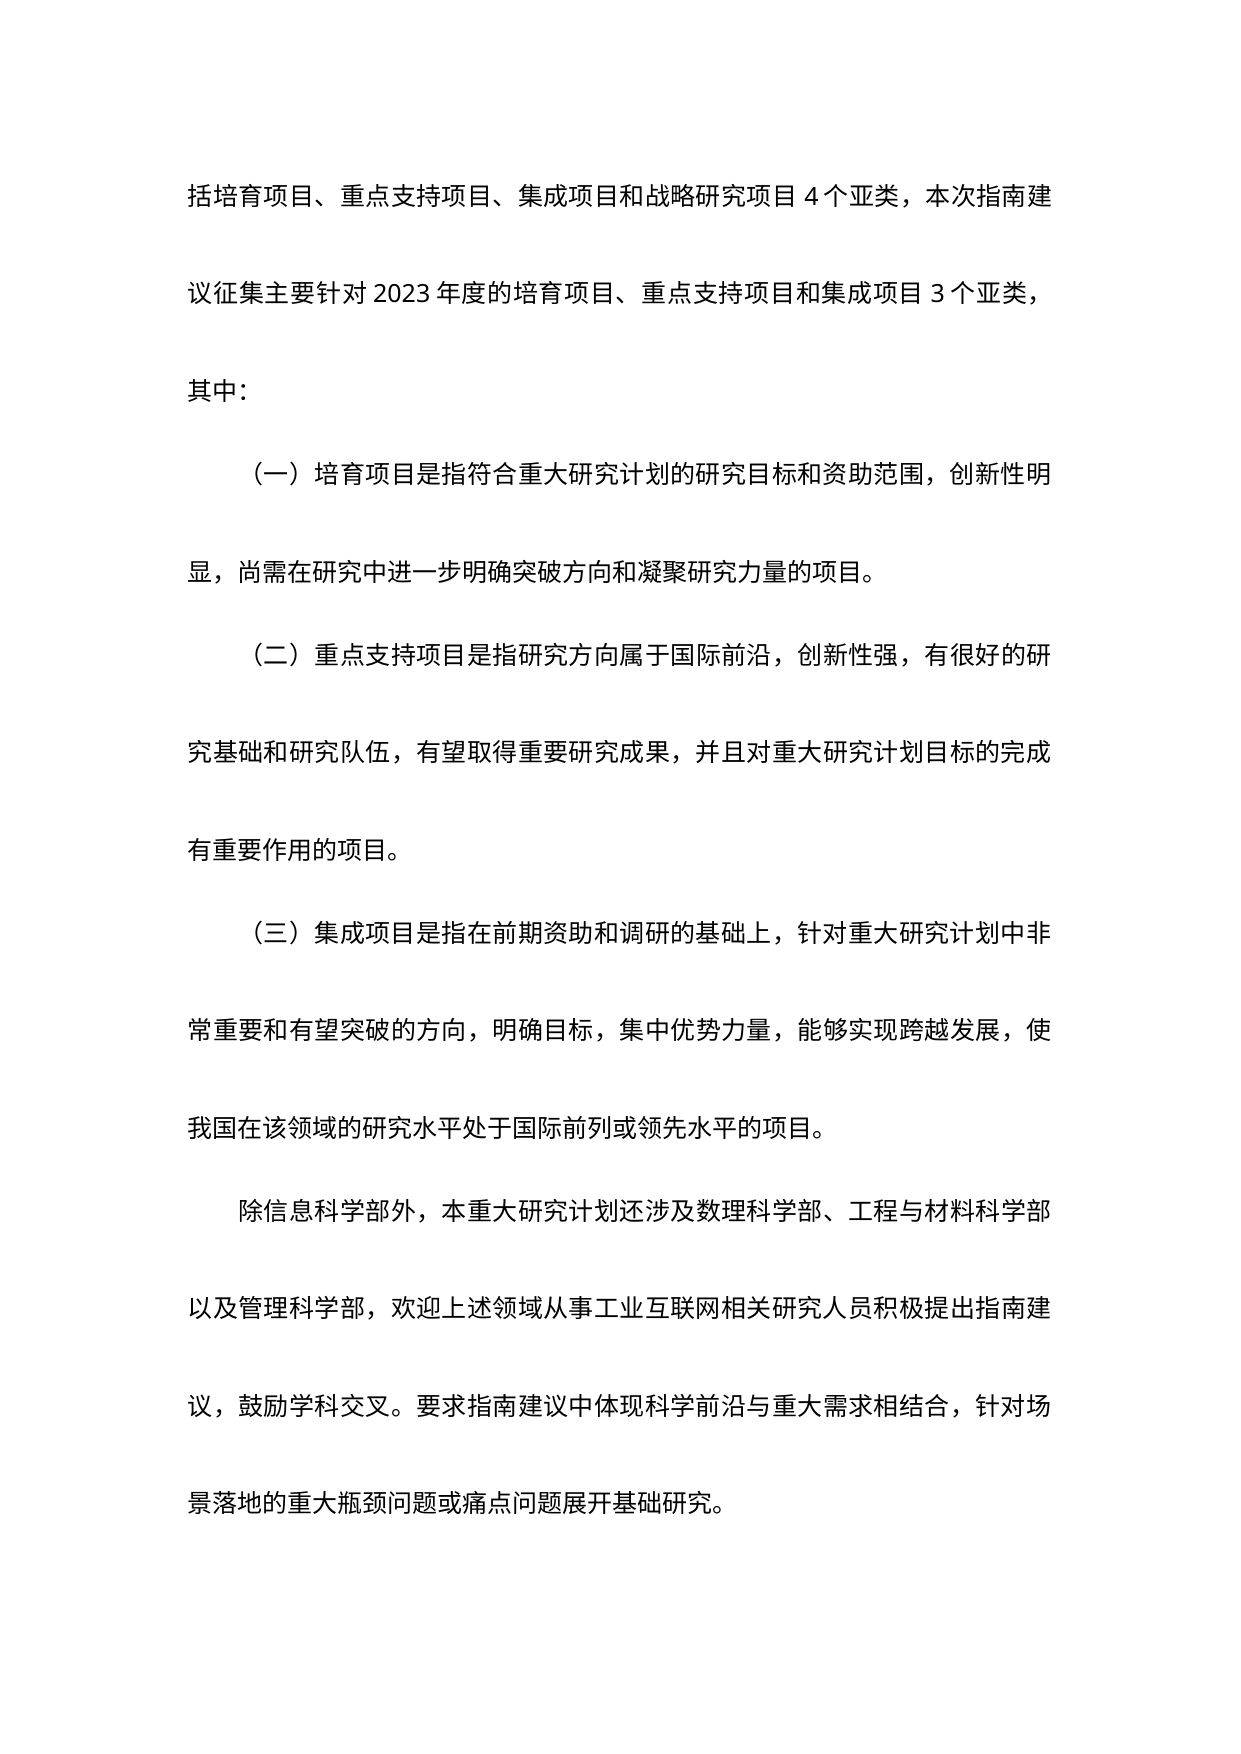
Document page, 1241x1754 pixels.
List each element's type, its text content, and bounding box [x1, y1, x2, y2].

text （一）培育项目是指符合重大研究计划的研究目标和资助范围，创新性明显，尚需在研究中进一步明确突破方向和凝聚研究力量的项目。 [187, 440, 1053, 603]
text （三）集成项目是指在前期资助和调研的基础上，针对重大研究计划中非常重要和有望突破的方向，明确目标，集中优势力量，能够实现跨越发展，使我国在该领域的研究水平处于国际前列或领先水平的项目。 [187, 899, 1053, 1159]
text （二）重点支持项目是指研究方向属于国际前沿，创新性强，有很好的研究基础和研究队伍，有望取得重要研究成果，并且对重大研究计划目标的完成有重要作用的项目。 [187, 621, 1053, 881]
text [187, 162, 1053, 422]
text 除信息科学部外，本重大研究计划还涉及数理科学部、工程与材料科学部以及管理科学部，欢迎上述领域从事工业互联网相关研究人员积极提出指南建议，鼓励学科交叉。要求指南建议中体现科学前沿与重大需求相结合，针对场景落地的重大瓶颈问题或痛点问题展开基础研究。 [187, 1177, 1053, 1534]
